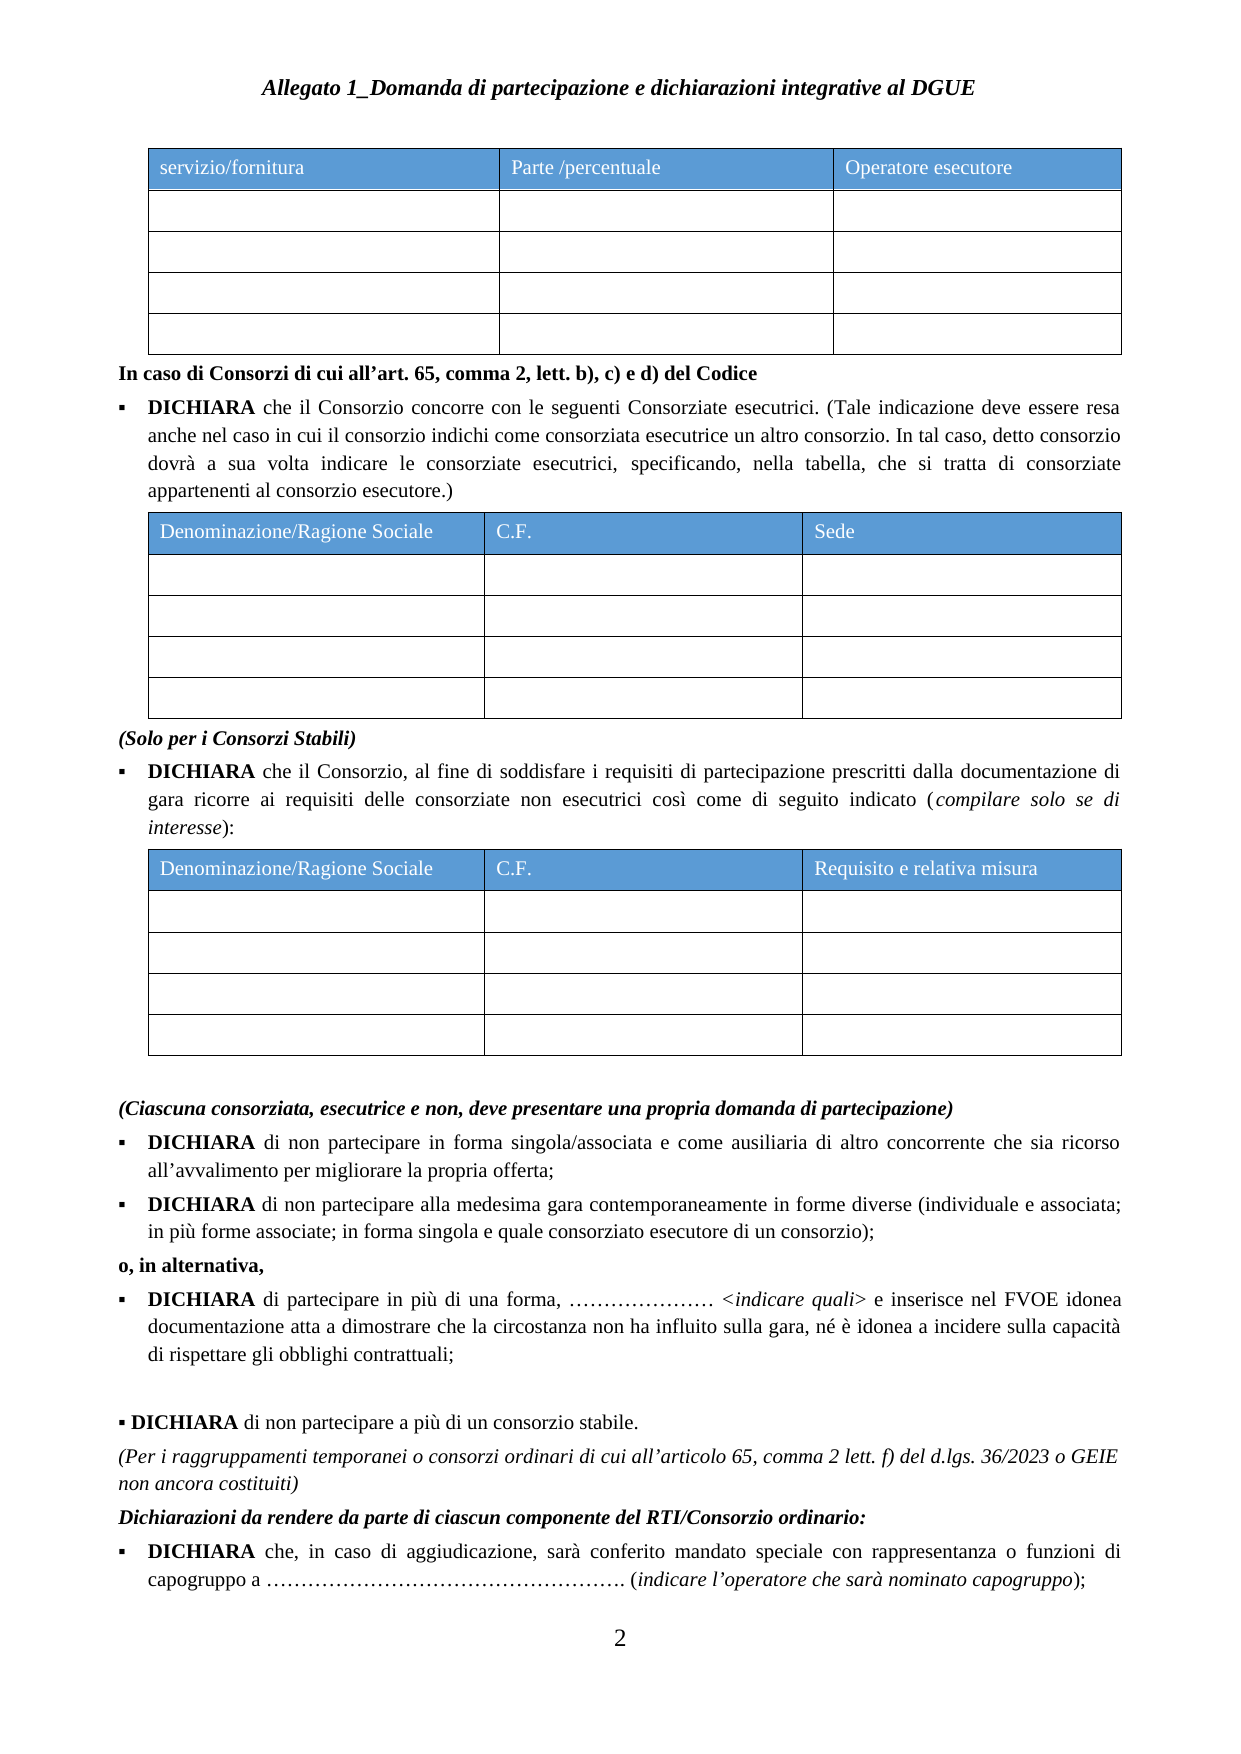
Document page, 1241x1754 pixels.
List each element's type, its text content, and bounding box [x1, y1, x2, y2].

table_cell [149, 191, 499, 231]
table_cell [149, 232, 499, 272]
text ▪ DICHIARA di non partecipare alla medesima gara contemporaneamente in forme diverse (individuale e associata; in più forme associate; in forma singola e quale consorziato esecutore di un consorzio); [118, 1191, 1122, 1243]
table_cell [500, 273, 833, 313]
table_cell [485, 891, 802, 932]
table_cell [485, 678, 802, 718]
table_cell [149, 596, 484, 636]
text ▪ DICHIARA che, in caso di aggiudicazione, sarà conferito mandato speciale con rappresentanza o funzioni di capogruppo a ……………………………………………. (indicare l’operatore che sarà nominato capogruppo); [118, 1539, 1122, 1591]
text o, in alternativa, [118, 1253, 1122, 1277]
text ▪ DICHIARA di partecipare in più di una forma, ………………… <indicare quali> e inserisce nel FVOE idonea documentazione atta a dimostrare che la circostanza non ha influito sulla gara, né è idonea a incidere sulla capacità di rispettare gli obblighi contrattuali; [118, 1287, 1122, 1366]
text ▪ DICHIARA che il Consorzio, al fine di soddisfare i requisiti di partecipazione prescritti dalla documentazione di gara ricorre ai requisiti delle consorziate non esecutrici così come di seguito indicato (compilare solo se di interesse): [118, 759, 1122, 839]
table_header C.F. [485, 850, 802, 890]
table_header Denominazione/Ragione Sociale [149, 513, 484, 554]
table_cell [149, 273, 499, 313]
table_cell [149, 678, 484, 718]
text (Ciascuna consorziata, esecutrice e non, deve presentare una propria domanda di partecipazione) [118, 1096, 1122, 1120]
text ▪ DICHIARA di non partecipare in forma singola/associata e come ausiliaria di altro concorrente che sia ricorso all’avvalimento per migliorare la propria offerta; [118, 1130, 1122, 1182]
table_cell [803, 891, 1121, 932]
table_cell [803, 555, 1121, 595]
table_cell [803, 974, 1121, 1014]
table_cell [803, 678, 1121, 718]
table_cell [834, 273, 1121, 313]
table_cell [149, 974, 484, 1014]
text ▪ DICHIARA di non partecipare a più di un consorzio stabile. [118, 1410, 1122, 1434]
table_header Parte /percentuale [500, 149, 833, 189]
table_cell [834, 232, 1121, 272]
table_cell [803, 637, 1121, 677]
table_cell [149, 314, 499, 354]
table_header Operatore esecutore [834, 149, 1121, 189]
table_cell [834, 191, 1121, 231]
table_cell [149, 555, 484, 595]
table_cell [485, 1015, 802, 1055]
table_cell [803, 1015, 1121, 1055]
table_cell [500, 232, 833, 272]
table_cell [834, 314, 1121, 354]
text (Solo per i Consorzi Stabili) [118, 726, 1122, 750]
table_header Requisito e relativa misura [803, 850, 1121, 890]
text In caso di Consorzi di cui all’art. 65, comma 2, lett. b), c) e d) del Codice [118, 361, 1122, 385]
table_cell [500, 191, 833, 231]
table_cell [149, 637, 484, 677]
table_cell [149, 933, 484, 973]
table_cell [485, 933, 802, 973]
table_cell [149, 1015, 484, 1055]
text Dichiarazioni da rendere da parte di ciascun componente del RTI/Consorzio ordinario: [118, 1505, 1122, 1529]
text (Per i raggruppamenti temporanei o consorzi ordinari di cui all’articolo 65, comma 2 lett. f) del d.lgs. 36/2023 o GEIE non ancora costituiti) [118, 1443, 1122, 1495]
table_cell [485, 637, 802, 677]
table_cell [803, 596, 1121, 636]
table_header Denominazione/Ragione Sociale [149, 850, 484, 890]
table_cell [149, 891, 484, 932]
table_cell [485, 974, 802, 1014]
table_cell [485, 596, 802, 636]
table_cell [485, 555, 802, 595]
table_header Sede [803, 513, 1121, 554]
text ▪ DICHIARA che il Consorzio concorre con le seguenti Consorziate esecutrici. (Tale indicazione deve essere resa anche nel caso in cui il consorzio indichi come consorziata esecutrice un altro consorzio. In tal caso, detto consorzio dovrà a sua volta indicare le consorziate esecutrici, specificando, nella tabella, che si tratta di consorziate appartenenti al consorzio esecutore.) [118, 395, 1122, 502]
table_header servizio/fornitura [149, 149, 499, 189]
table_header C.F. [485, 513, 802, 554]
table_cell [500, 314, 833, 354]
table_cell [803, 933, 1121, 973]
